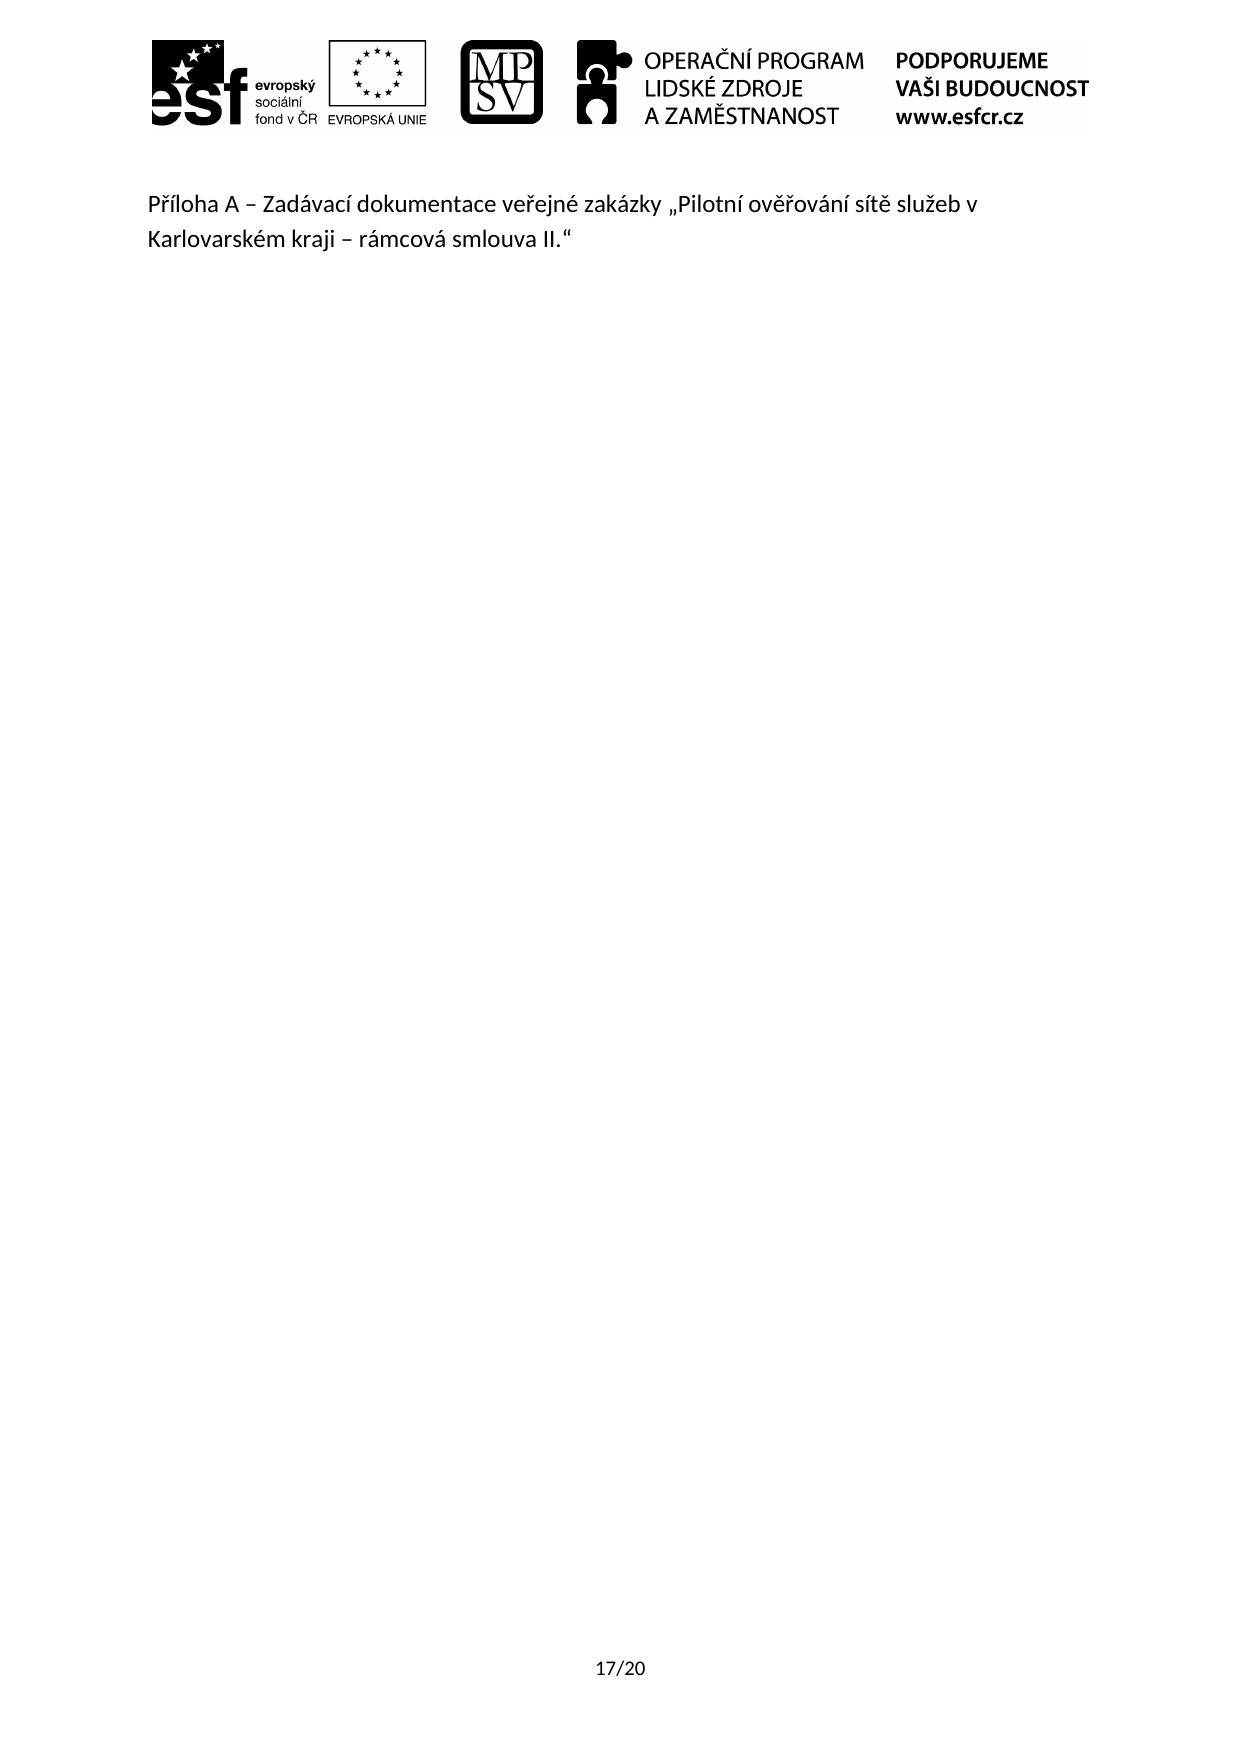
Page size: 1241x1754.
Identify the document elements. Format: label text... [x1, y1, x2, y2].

text Příloha A – Zadávací dokumentace veřejné zakázky „Pilotní ověřování sítě služeb v Karlovarském kraji – rámcová smlouva II.“ [148, 188, 1092, 254]
picture [152, 40, 1089, 130]
